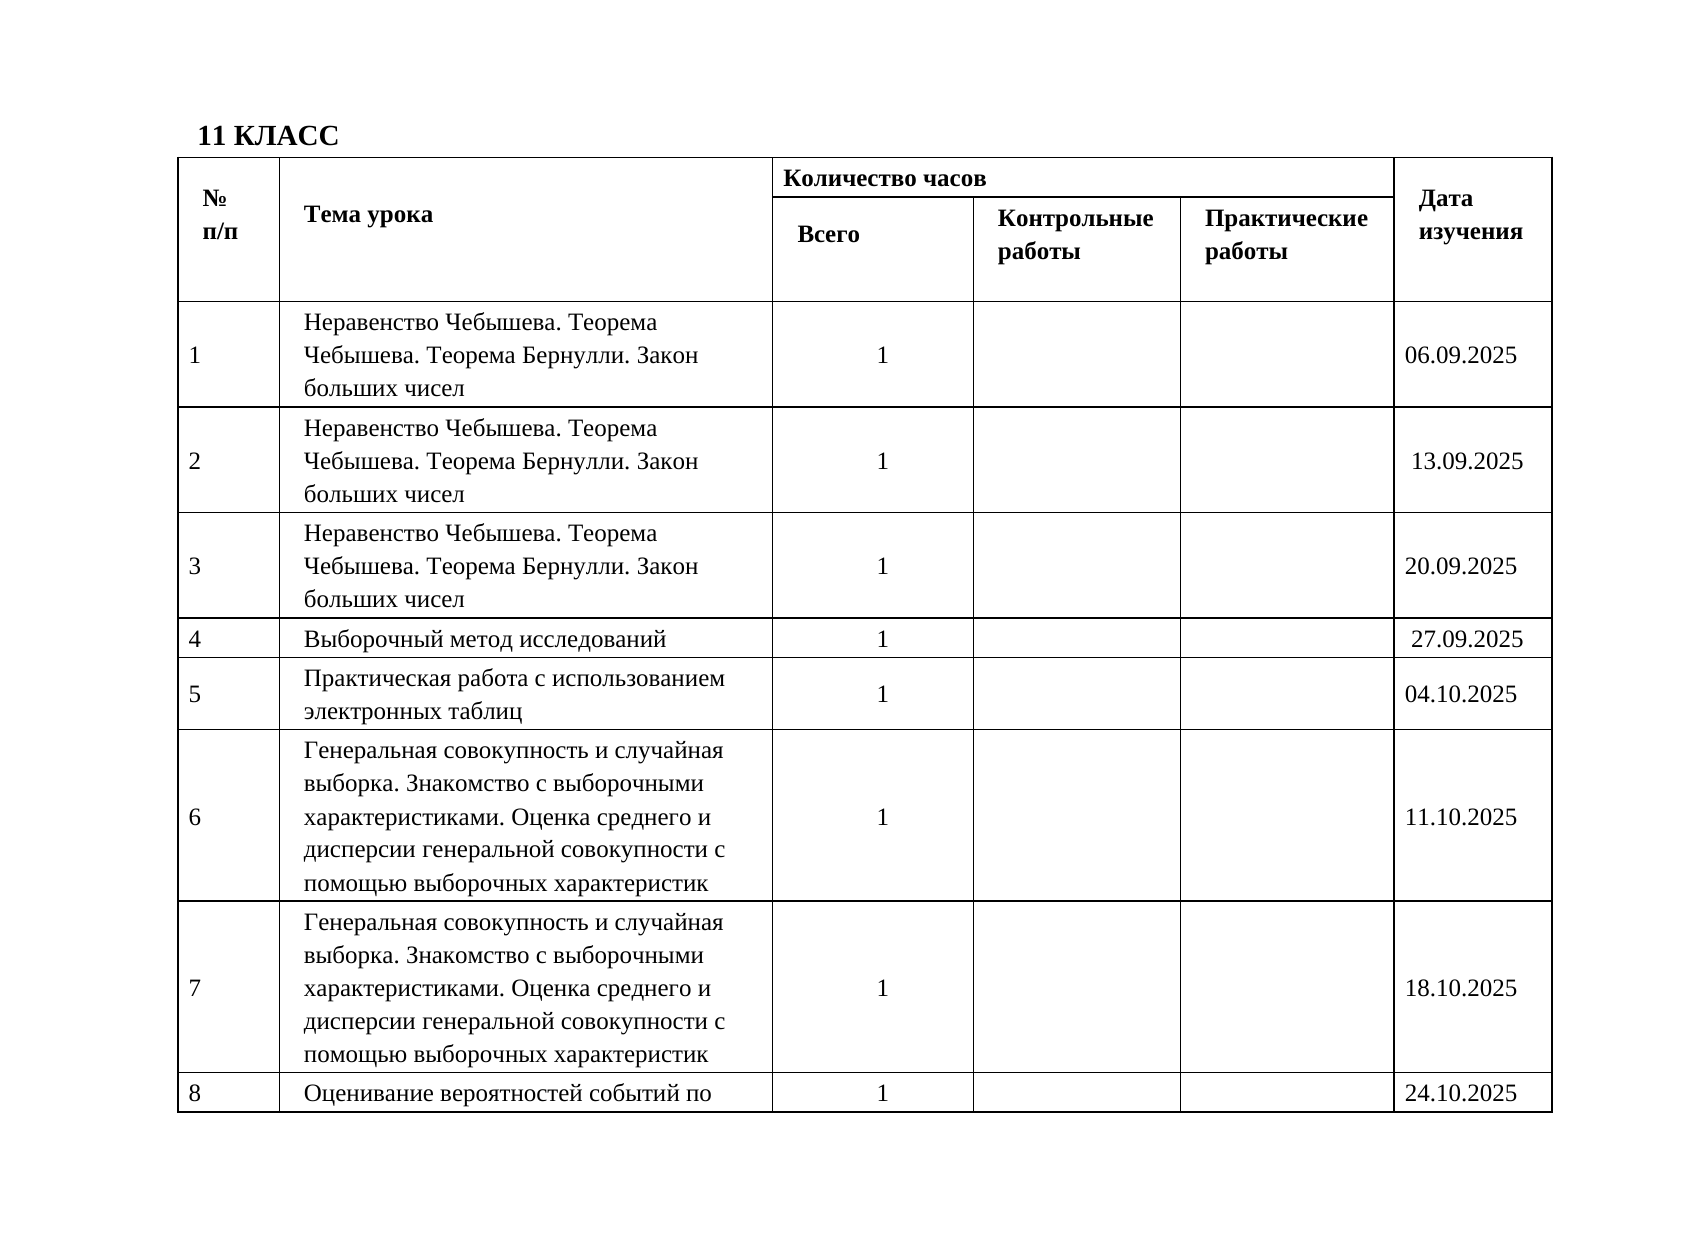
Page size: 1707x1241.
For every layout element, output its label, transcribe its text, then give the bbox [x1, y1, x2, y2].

table_header Количество часов [773, 158, 1393, 196]
table_cell [974, 658, 1180, 729]
table_cell 1 [773, 513, 973, 617]
table_cell [974, 1073, 1180, 1111]
table_cell Всего [773, 198, 973, 301]
table_cell Генеральная совокупность и случайная выборка. Знакомство с выборочными характеристиками. Оценка среднего и дисперсии генеральной совокупности с помощью выборочных характеристик [280, 730, 772, 900]
table_cell 4 [179, 619, 279, 656]
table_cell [280, 1073, 772, 1111]
table_cell [974, 902, 1180, 1072]
table_cell 27.09.2025 [1395, 619, 1551, 656]
table_cell 11.10.2025 [1395, 730, 1551, 900]
table_cell Практическая работа с использованием электронных таблиц [280, 658, 772, 729]
table_cell 7 [179, 902, 279, 1072]
table_cell 3 [179, 513, 279, 617]
table_cell [974, 302, 1180, 406]
table_cell [1181, 408, 1393, 512]
table_cell 1 [773, 302, 973, 406]
table_cell Неравенство Чебышева. Теорема Чебышева. Теорема Бернулли. Закон больших чисел [280, 408, 772, 512]
table_cell Контрольные работы [974, 198, 1180, 301]
table_cell 04.10.2025 [1395, 658, 1551, 729]
table_cell 1 [773, 1073, 973, 1111]
table_cell 06.09.2025 [1395, 302, 1551, 406]
table_cell 1 [773, 730, 973, 900]
table_cell 1 [773, 408, 973, 512]
table_header Дата изучения [1395, 158, 1551, 301]
table_cell Неравенство Чебышева. Теорема Чебышева. Теорема Бернулли. Закон больших чисел [280, 513, 772, 617]
table_cell 2 [179, 408, 279, 512]
table_cell Генеральная совокупность и случайная выборка. Знакомство с выборочными характеристиками. Оценка среднего и дисперсии генеральной совокупности с помощью выборочных характеристик [280, 902, 772, 1072]
table_cell Практические работы [1181, 198, 1393, 301]
table_cell [1181, 730, 1393, 900]
table_cell [974, 619, 1180, 656]
table_cell 1 [179, 302, 279, 406]
text 11 КЛАСС [190, 118, 1618, 152]
table_cell 8 [179, 1073, 279, 1111]
table_cell 20.09.2025 [1395, 513, 1551, 617]
table_cell [1181, 513, 1393, 617]
table_cell 6 [179, 730, 279, 900]
table_cell [1181, 619, 1393, 656]
table_cell 1 [773, 619, 973, 656]
table_cell 1 [773, 902, 973, 1072]
table_cell 18.10.2025 [1395, 902, 1551, 1072]
table_header Тема урока [280, 158, 772, 301]
table_cell [974, 730, 1180, 900]
table_cell Неравенство Чебышева. Теорема Чебышева. Теорема Бернулли. Закон больших чисел [280, 302, 772, 406]
table_cell 5 [179, 658, 279, 729]
table_cell [1181, 902, 1393, 1072]
table_cell [974, 408, 1180, 512]
table_cell [1181, 1073, 1393, 1111]
table_cell 1 [773, 658, 973, 729]
table_cell [1181, 658, 1393, 729]
table_cell [1181, 302, 1393, 406]
table_cell [974, 513, 1180, 617]
table_header № п/п [179, 158, 279, 301]
table_cell Выборочный метод исследований [280, 619, 772, 656]
table_cell 13.09.2025 [1395, 408, 1551, 512]
table_cell 24.10.2025 [1395, 1073, 1551, 1111]
